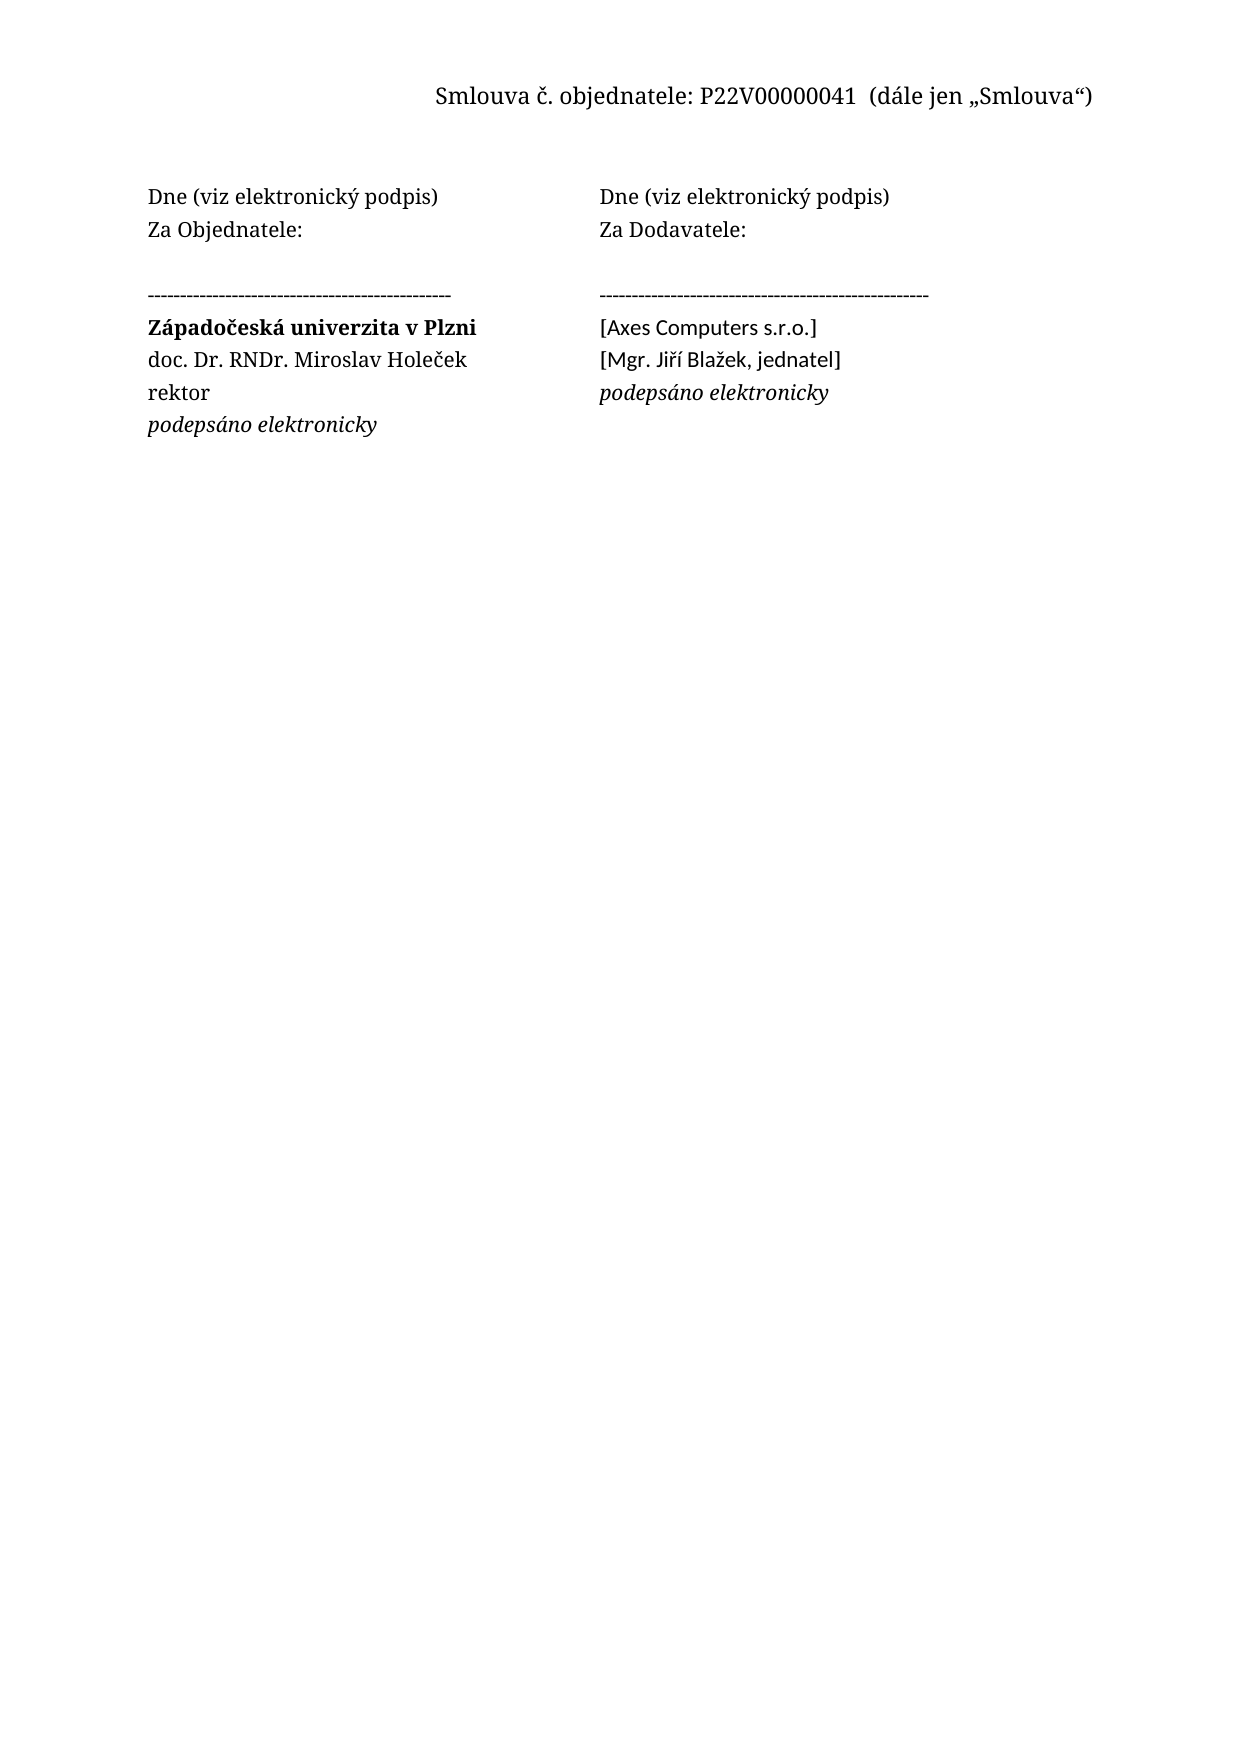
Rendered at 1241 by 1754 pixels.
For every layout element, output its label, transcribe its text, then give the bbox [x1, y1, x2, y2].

table_header Dne (viz elektronický podpis) Za Objednatele: ----------------------------------------------- Západočeská univerzita v Plzni doc. Dr. RNDr. Miroslav Holeček rektor podepsáno elektronicky [136, 183, 588, 443]
table_header Dne (viz elektronický podpis) Za Dodavatele: --------------------------------------------------- [Axes Computers s.r.o.] [Mgr. Jiří Blažek, jednatel] podepsáno elektronicky [588, 183, 1040, 443]
